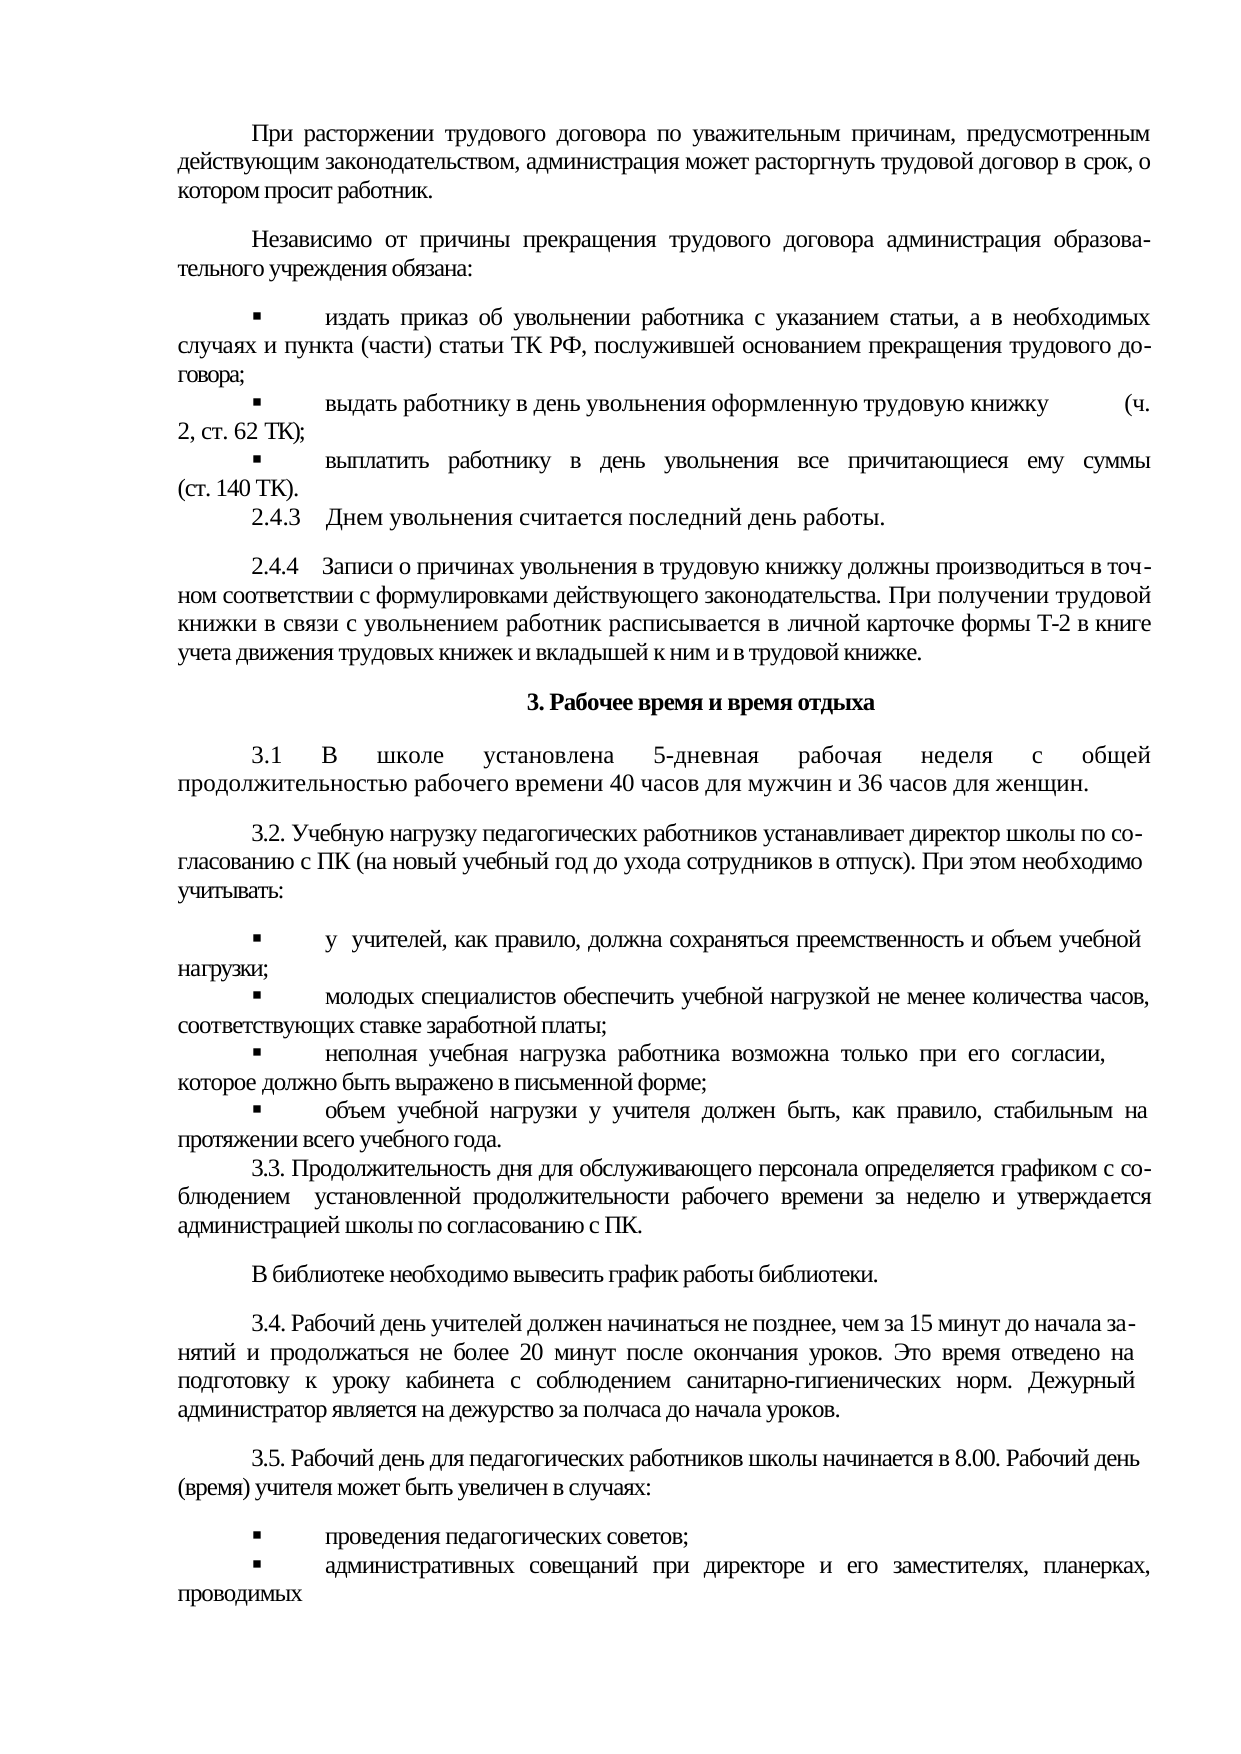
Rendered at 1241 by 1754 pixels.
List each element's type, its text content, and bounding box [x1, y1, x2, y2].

text В библиотеке необходимо вывесить график работы библиотеки. [177, 1260, 1152, 1288]
list молодых специалистов обеспечить учебной нагрузкой не менее количества часов, соответствующих ставке заработной платы; [177, 982, 1150, 1039]
list объем учебной нагрузки у учителя должен быть, как правило, стабильным на протяжении всего учебного года. [177, 1096, 1149, 1153]
list выплатить работнику в день увольнения все причитающиеся ему суммы (ст. 140 ТК). [177, 445, 1152, 502]
list административных совещаний при директоре и его заместителях, планерках, проводимых [177, 1551, 1152, 1608]
text 3.5. Рабочий день для педагогических работников школы начинается в 8.00. Рабочий день (время) учителя может быть увеличен в случаях: [177, 1444, 1140, 1501]
text Независимо от причины прекращения трудового договора администрация образовательного учреждения обязана: [177, 224, 1151, 282]
text 3.2. Учебную нагрузку педагогических работников устанавливает директор школы по согласованию с ПК (на новый учебный год до ухода сотрудников в отпуск). При этом необходимо учитывать: [177, 818, 1143, 904]
list выдать работнику в день увольнения оформленную трудовую книжку (ч. 2, ст. 62 ТК); [177, 388, 1151, 445]
text 2.4.4 Записи о причинах увольнения в трудовую книжку должны производиться в точном соответствии с формулировками действующего законодательства. При получении трудовой книжки в связи с увольнением работник расписывается в личной карточке формы Т-2 в книге учета движения трудовых книжек и вкладышей к ним и в трудовой книжке. [177, 552, 1152, 666]
list проведения педагогических советов; [177, 1522, 1152, 1551]
list издать приказ об увольнении работника с указанием статьи, а в необходимых случаях и пункта (части) статьи ТК РФ, послужившей основанием прекращения трудового договора; [177, 302, 1152, 388]
text 3.3. Продолжительность дня для обслуживающего персонала определяется графиком с соблюдением установленной продолжительности рабочего времени за неделю и утверждается администрацией школы по согласованию с ПК. [177, 1153, 1152, 1239]
text При расторжении трудового договора по уважительным причинам, предусмотренным действующим законодательством, администрация может расторгнуть трудовой договор в срок, о котором просит работник. [177, 118, 1151, 204]
text 3.4. Рабочий день учителей должен начинаться не позднее, чем за 15 минут до начала занятий и продолжаться не более 20 минут после окончания уроков. Это время отведено на подготовку к уроку кабинета с соблюдением санитарно-гигиенических норм. Дежурный администратор является на дежурство за полчаса до начала уроков. [177, 1309, 1136, 1423]
text 3.1 В школе установлена 5-дневная рабочая неделя с общей продолжительностью рабочего времени 40 часов для мужчин и 36 часов для женщин. [177, 741, 1152, 798]
text 3. Рабочее время и время отдыха [177, 687, 1152, 715]
list неполная учебная нагрузка работника возможна только при его согласии, которое должно быть выражено в письменной форме; [177, 1039, 1107, 1096]
list у учителей, как правило, должна сохраняться преемственность и объем учебной нагрузки; [177, 925, 1143, 982]
text 2.4.3 Днем увольнения считается последний день работы. [177, 502, 1152, 531]
